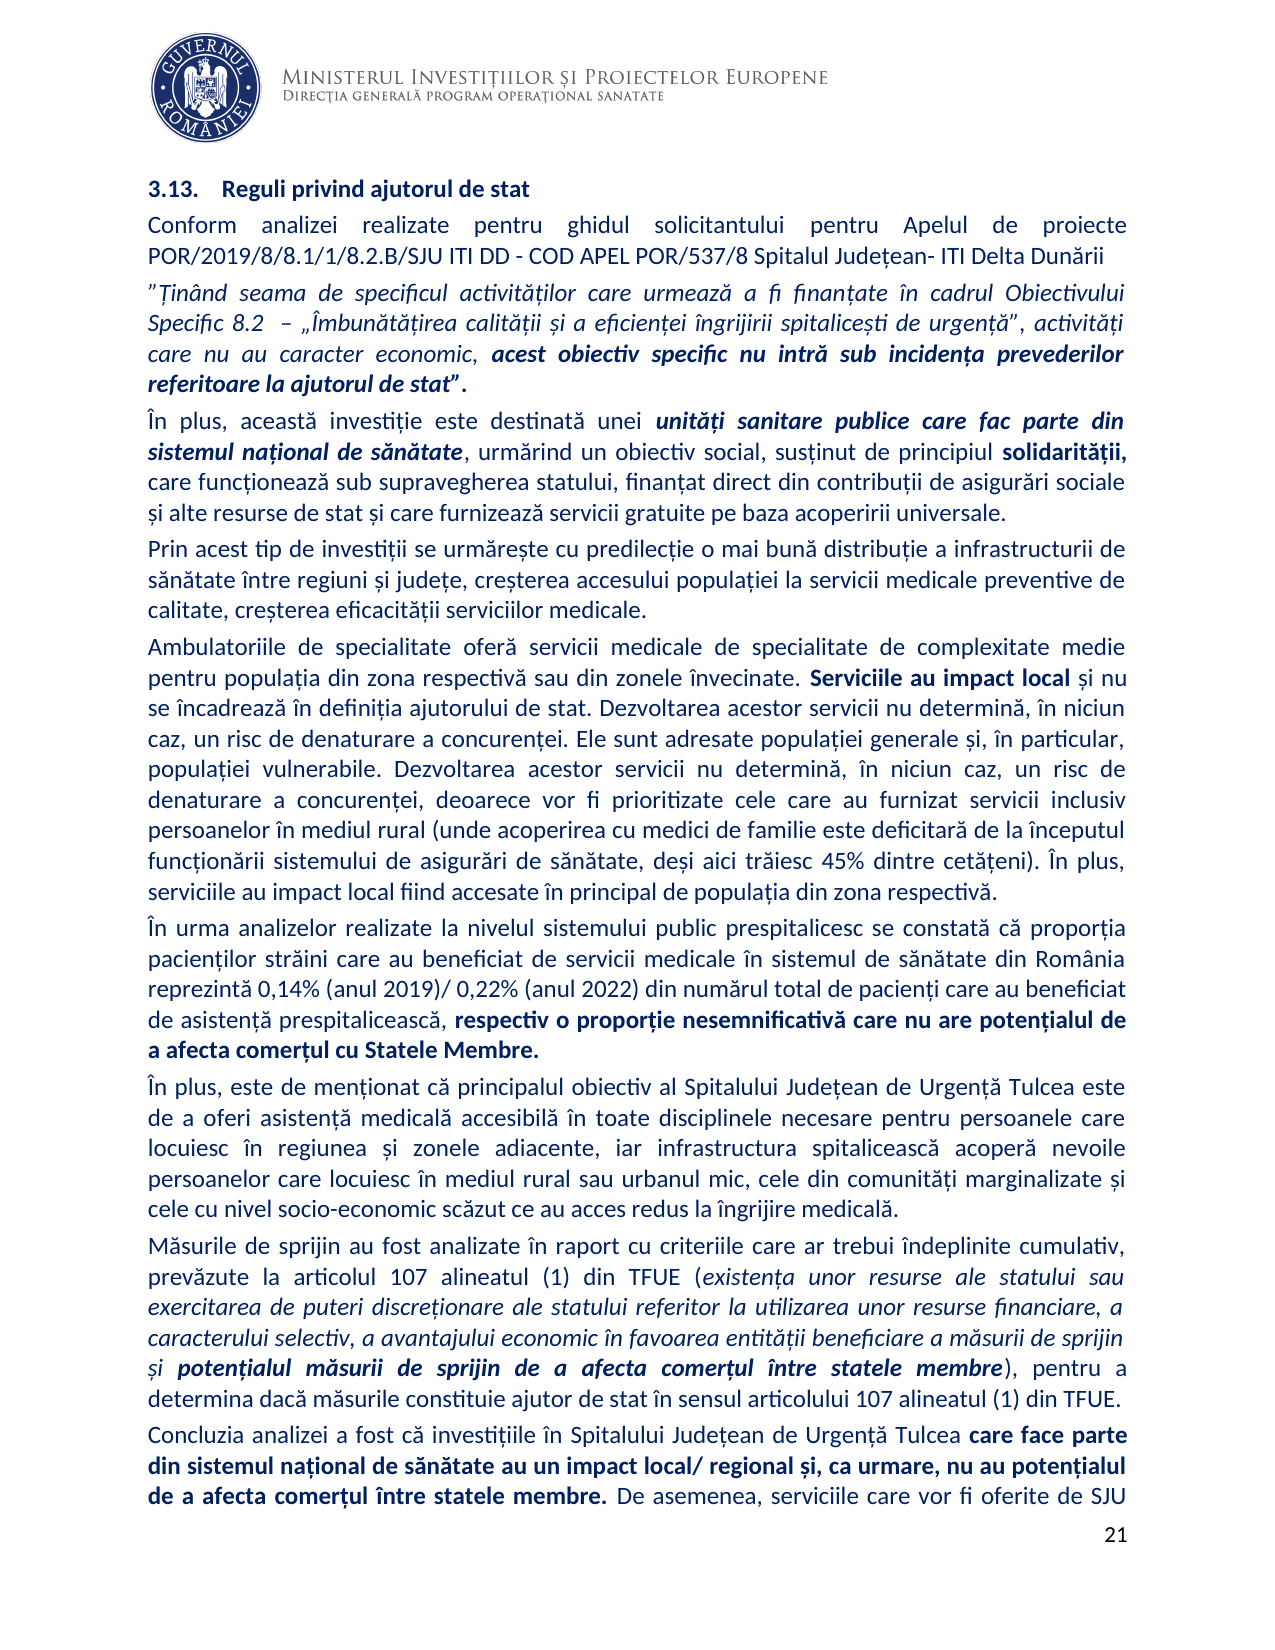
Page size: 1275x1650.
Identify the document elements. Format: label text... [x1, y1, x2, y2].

text Ambulatoriile de specialitate oferă servicii medicale de specialitate de complexitate medie pentru populația din zona respectivă sau din zonele învecinate. Serviciile au impact local și nu se încadrează în definiția ajutorului de stat. Dezvoltarea acestor servicii nu determină, în niciun caz, un risc de denaturare a concurenței. Ele sunt adresate populației generale și, în particular, populației vulnerabile. Dezvoltarea acestor servicii nu determină, în niciun caz, un risc de denaturare a concurenței, deoarece vor fi prioritizate cele care au furnizat servicii inclusiv persoanelor în mediul rural (unde acoperirea cu medici de familie este deficitară de la începutul funcționării sistemului de asigurări de sănătate, deși aici trăiesc 45% dintre cetățeni). În plus, serviciile au impact local fiind accesate în principal de populația din zona respectivă. [148, 631, 1127, 906]
list Reguli privind ajutorul de stat [148, 173, 1127, 203]
picture [147, 29, 852, 145]
text În plus, această investiție este destinată unei unități sanitare publice care fac parte din sistemul național de sănătate, urmărind un obiectiv social, susținut de principiul solidarității, care funcționează sub supravegherea statului, finanțat direct din contribuții de asigurări sociale și alte resurse de stat și care furnizează servicii gratuite pe baza acoperirii universale. [148, 405, 1127, 527]
text În plus, este de menționat că principalul obiectiv al Spitalului Județean de Urgență Tulcea este de a oferi asistență medicală accesibilă în toate disciplinele necesare pentru persoanele care locuiesc în regiunea și zonele adiacente, iar infrastructura spitalicească acoperă nevoile persoanelor care locuiesc în mediul rural sau urbanul mic, cele din comunități marginalizate și cele cu nivel socio-economic scăzut ce au acces redus la îngrijire medicală. [148, 1071, 1127, 1224]
text Măsurile de sprijin au fost analizate în raport cu criteriile care ar trebui îndeplinite cumulativ, prevăzute la articolul 107 alineatul (1) din TFUE (existența unor resurse ale statului sau exercitarea de puteri discreționare ale statului referitor la utilizarea unor resurse financiare, a caracterului selectiv, a avantajului economic în favoarea entității beneficiare a măsurii de sprijin și potențialul măsurii de sprijin de a afecta comerțul între statele membre), pentru a determina dacă măsurile constituie ajutor de stat în sensul articolului 107 alineatul (1) din TFUE. [148, 1230, 1127, 1413]
text Conform analizei realizate pentru ghidul solicitantului pentru Apelul de proiecte POR/2019/8/8.1/1/8.2.B/SJU ITI DD - COD APEL POR/537/8 Spitalul Județean- ITI Delta Dunării [148, 210, 1127, 271]
text Prin acest tip de investiții se urmărește cu predilecție o mai bună distribuție a infrastructurii de sănătate între regiuni și județe, creșterea accesului populației la servicii medicale preventive de calitate, creșterea eficacității serviciilor medicale. [148, 534, 1127, 625]
text În urma analizelor realizate la nivelul sistemului public prespitalicesc se constată că proporția pacienților străini care au beneficiat de servicii medicale în sistemul de sănătate din România reprezintă 0,14% (anul 2019)/ 0,22% (anul 2022) din numărul total de pacienți care au beneficiat de asistență prespitalicească, respectiv o proporție nesemnificativă care nu are potențialul de a afecta comerțul cu Statele Membre. [148, 912, 1127, 1065]
text ”Ținând seama de specificul activităților care urmează a fi finanţate în cadrul Obiectivului Specific 8.2 – „Îmbunătățirea calității și a eficienței îngrijirii spitalicești de urgență”, activități care nu au caracter economic, acest obiectiv specific nu intră sub incidența prevederilor referitoare la ajutorul de stat”. [148, 277, 1127, 399]
